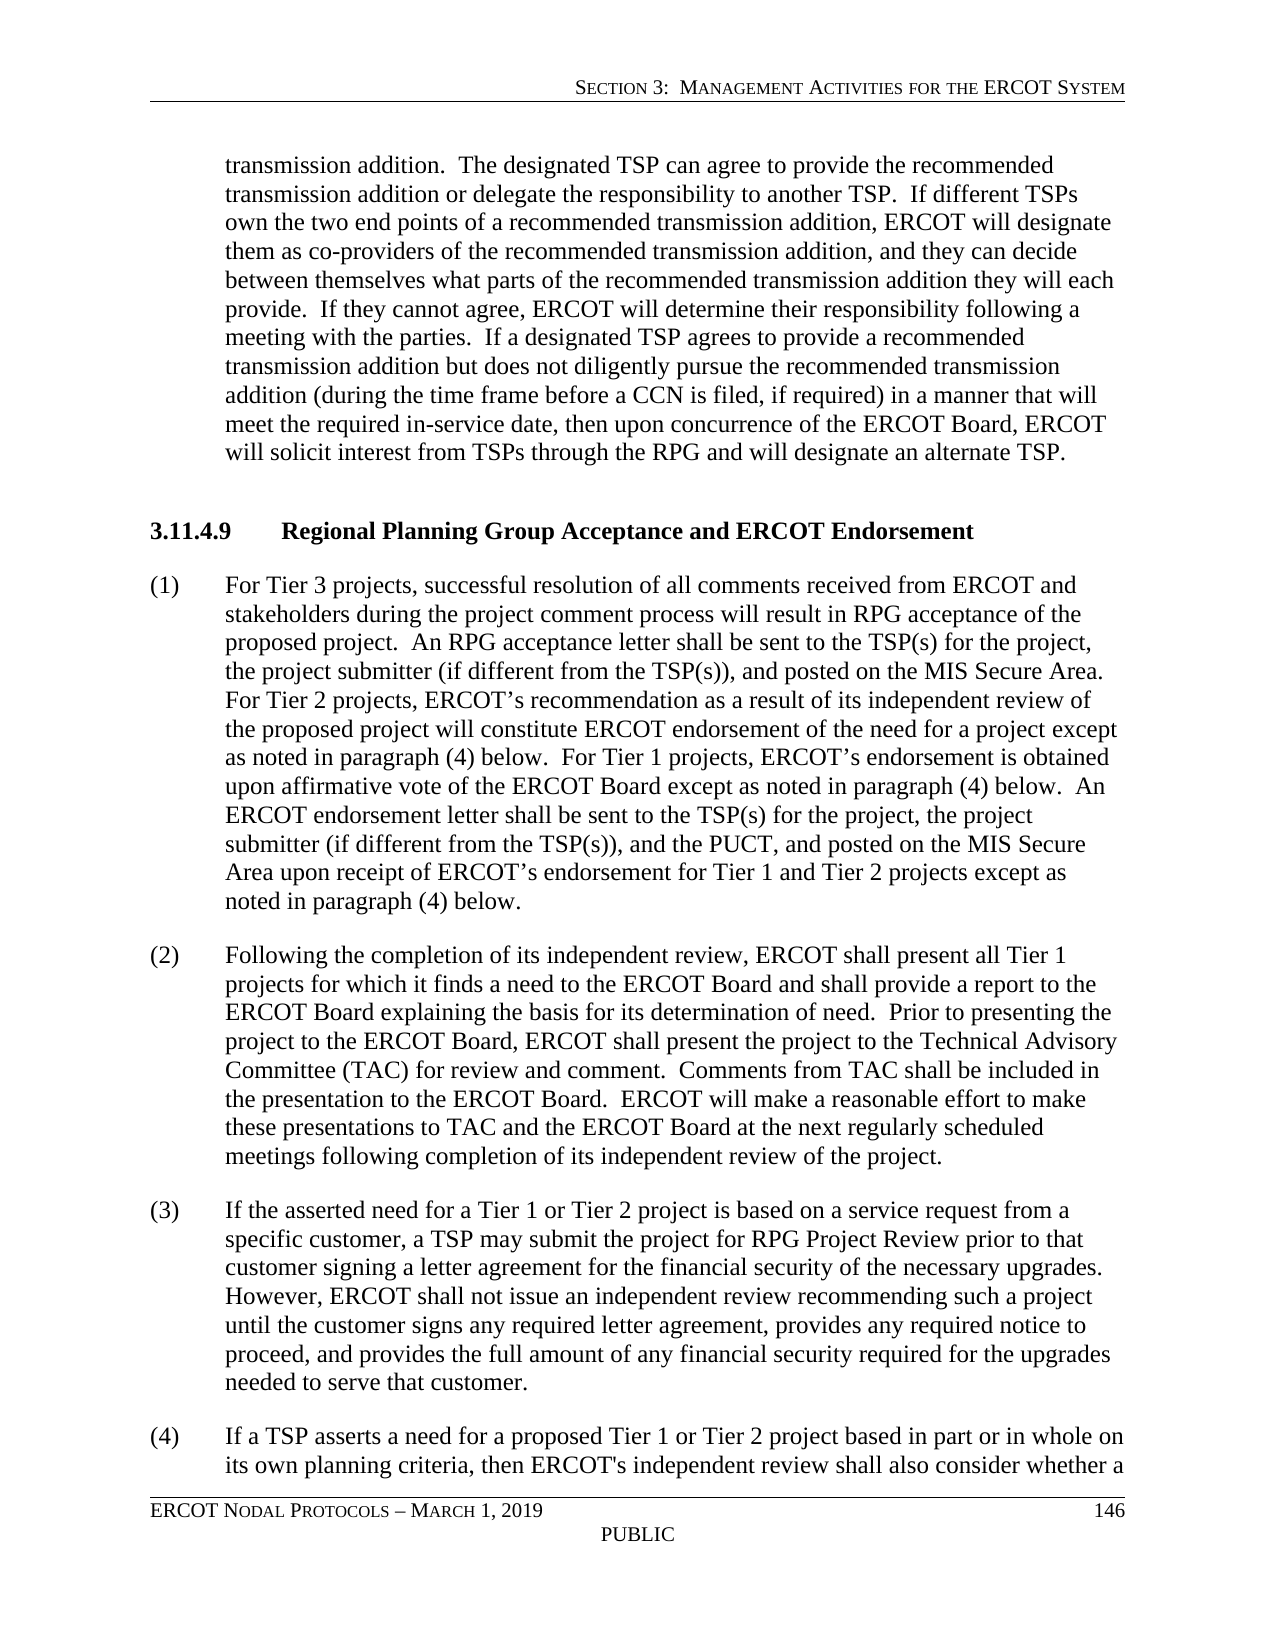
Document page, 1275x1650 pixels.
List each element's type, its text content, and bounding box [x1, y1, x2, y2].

text 3.11.4.9 Regional Planning Group Acceptance and ERCOT Endorsement [150, 516, 1125, 545]
text (2) Following the completion of its independent review, ERCOT shall present all Tier 1 projects for which it finds a need to the ERCOT Board and shall provide a report to the ERCOT Board explaining the basis for its determination of need. Prior to presenting the project to the ERCOT Board, ERCOT shall present the project to the Technical Advisory Committee (TAC) for review and comment. Comments from TAC shall be included in the presentation to the ERCOT Board. ERCOT will make a reasonable effort to make these presentations to TAC and the ERCOT Board at the next regularly scheduled meetings following completion of its independent review of the project. [150, 940, 1125, 1170]
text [150, 150, 1125, 466]
text (3) If the asserted need for a Tier 1 or Tier 2 project is based on a service request from a specific customer, a TSP may submit the project for RPG Project Review prior to that customer signing a letter agreement for the financial security of the necessary upgrades. However, ERCOT shall not issue an independent review recommending such a project until the customer signs any required letter agreement, provides any required notice to proceed, and provides the full amount of any financial security required for the upgrades needed to serve that customer. [150, 1195, 1125, 1396]
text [150, 1421, 1125, 1479]
text (1) For Tier 3 projects, successful resolution of all comments received from ERCOT and stakeholders during the project comment process will result in RPG acceptance of the proposed project. An RPG acceptance letter shall be sent to the TSP(s) for the project, the project submitter (if different from the TSP(s)), and posted on the MIS Secure Area. For Tier 2 projects, ERCOT’s recommendation as a result of its independent review of the proposed project will constitute ERCOT endorsement of the need for a project except as noted in paragraph (4) below. For Tier 1 projects, ERCOT’s endorsement is obtained upon affirmative vote of the ERCOT Board except as noted in paragraph (4) below. An ERCOT endorsement letter shall be sent to the TSP(s) for the project, the project submitter (if different from the TSP(s)), and the PUCT, and posted on the MIS Secure Area upon receipt of ERCOT’s endorsement for Tier 1 and Tier 2 projects except as noted in paragraph (4) below. [150, 570, 1125, 915]
